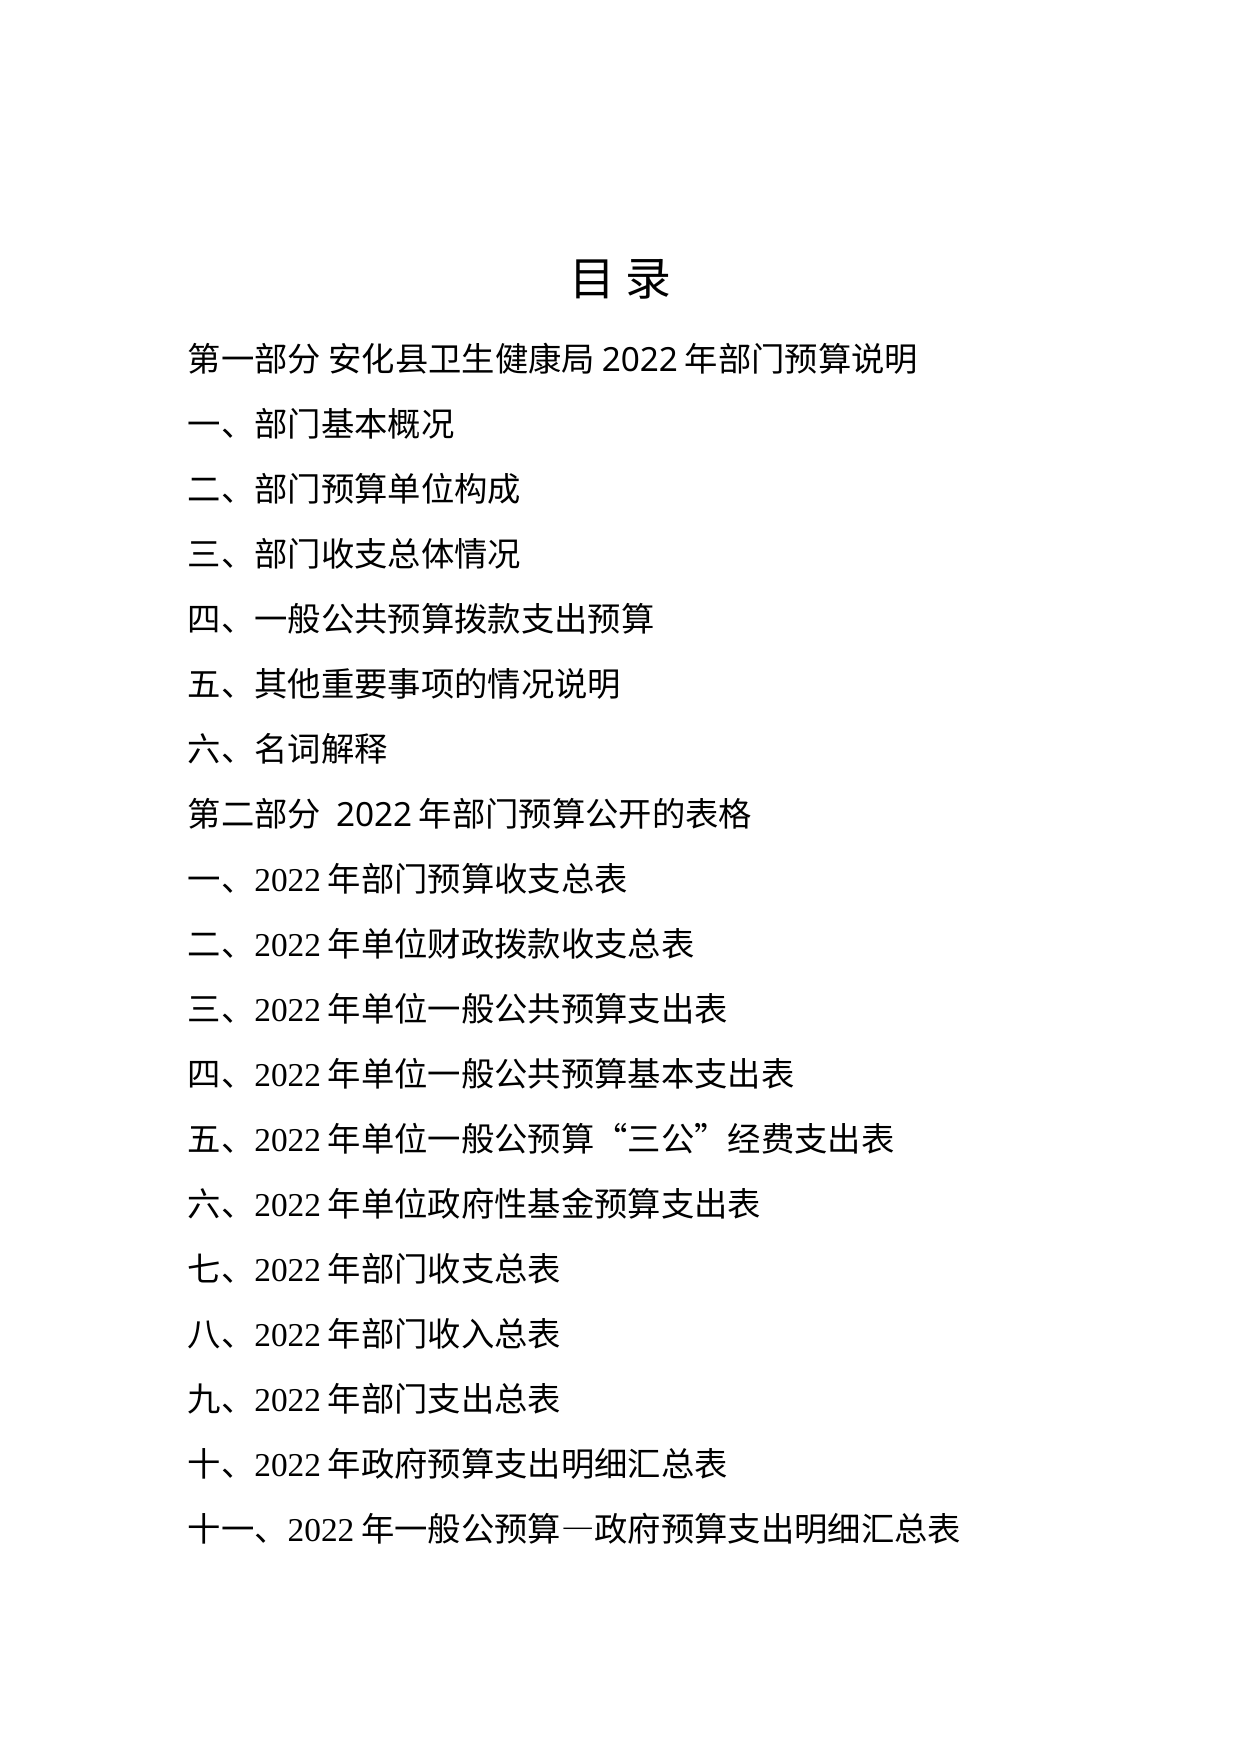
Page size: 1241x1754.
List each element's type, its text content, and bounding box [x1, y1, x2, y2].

text 九、2022年部门支出总表 [187, 1364, 1053, 1429]
text 一、2022年部门预算收支总表 [187, 844, 1053, 909]
text 十一、2022年一般公预算—政府预算支出明细汇总表 [187, 1494, 1053, 1559]
text 一、部门基本概况 [187, 389, 1053, 454]
text 第一部分 安化县卫生健康局2022年部门预算说明 [187, 324, 1053, 389]
text 三、部门收支总体情况 [187, 519, 1053, 584]
text 四、一般公共预算拨款支出预算 [187, 584, 1053, 649]
text 七、2022年部门收支总表 [187, 1234, 1053, 1299]
text 二、2022年单位财政拨款收支总表 [187, 909, 1053, 974]
text 目 录 [187, 227, 1053, 324]
text 第二部分 2022年部门预算公开的表格 [187, 779, 1053, 844]
text 五、2022年单位一般公预算“三公”经费支出表 [187, 1104, 1053, 1169]
text 六、2022年单位政府性基金预算支出表 [187, 1169, 1053, 1234]
text 二、部门预算单位构成 [187, 454, 1053, 519]
text 八、2022年部门收入总表 [187, 1299, 1053, 1364]
text 十、2022年政府预算支出明细汇总表 [187, 1429, 1053, 1494]
text 三、2022年单位一般公共预算支出表 [187, 974, 1053, 1039]
text 四、2022年单位一般公共预算基本支出表 [187, 1039, 1053, 1104]
text 五、其他重要事项的情况说明 [187, 649, 1053, 714]
text 六、名词解释 [187, 714, 1053, 779]
